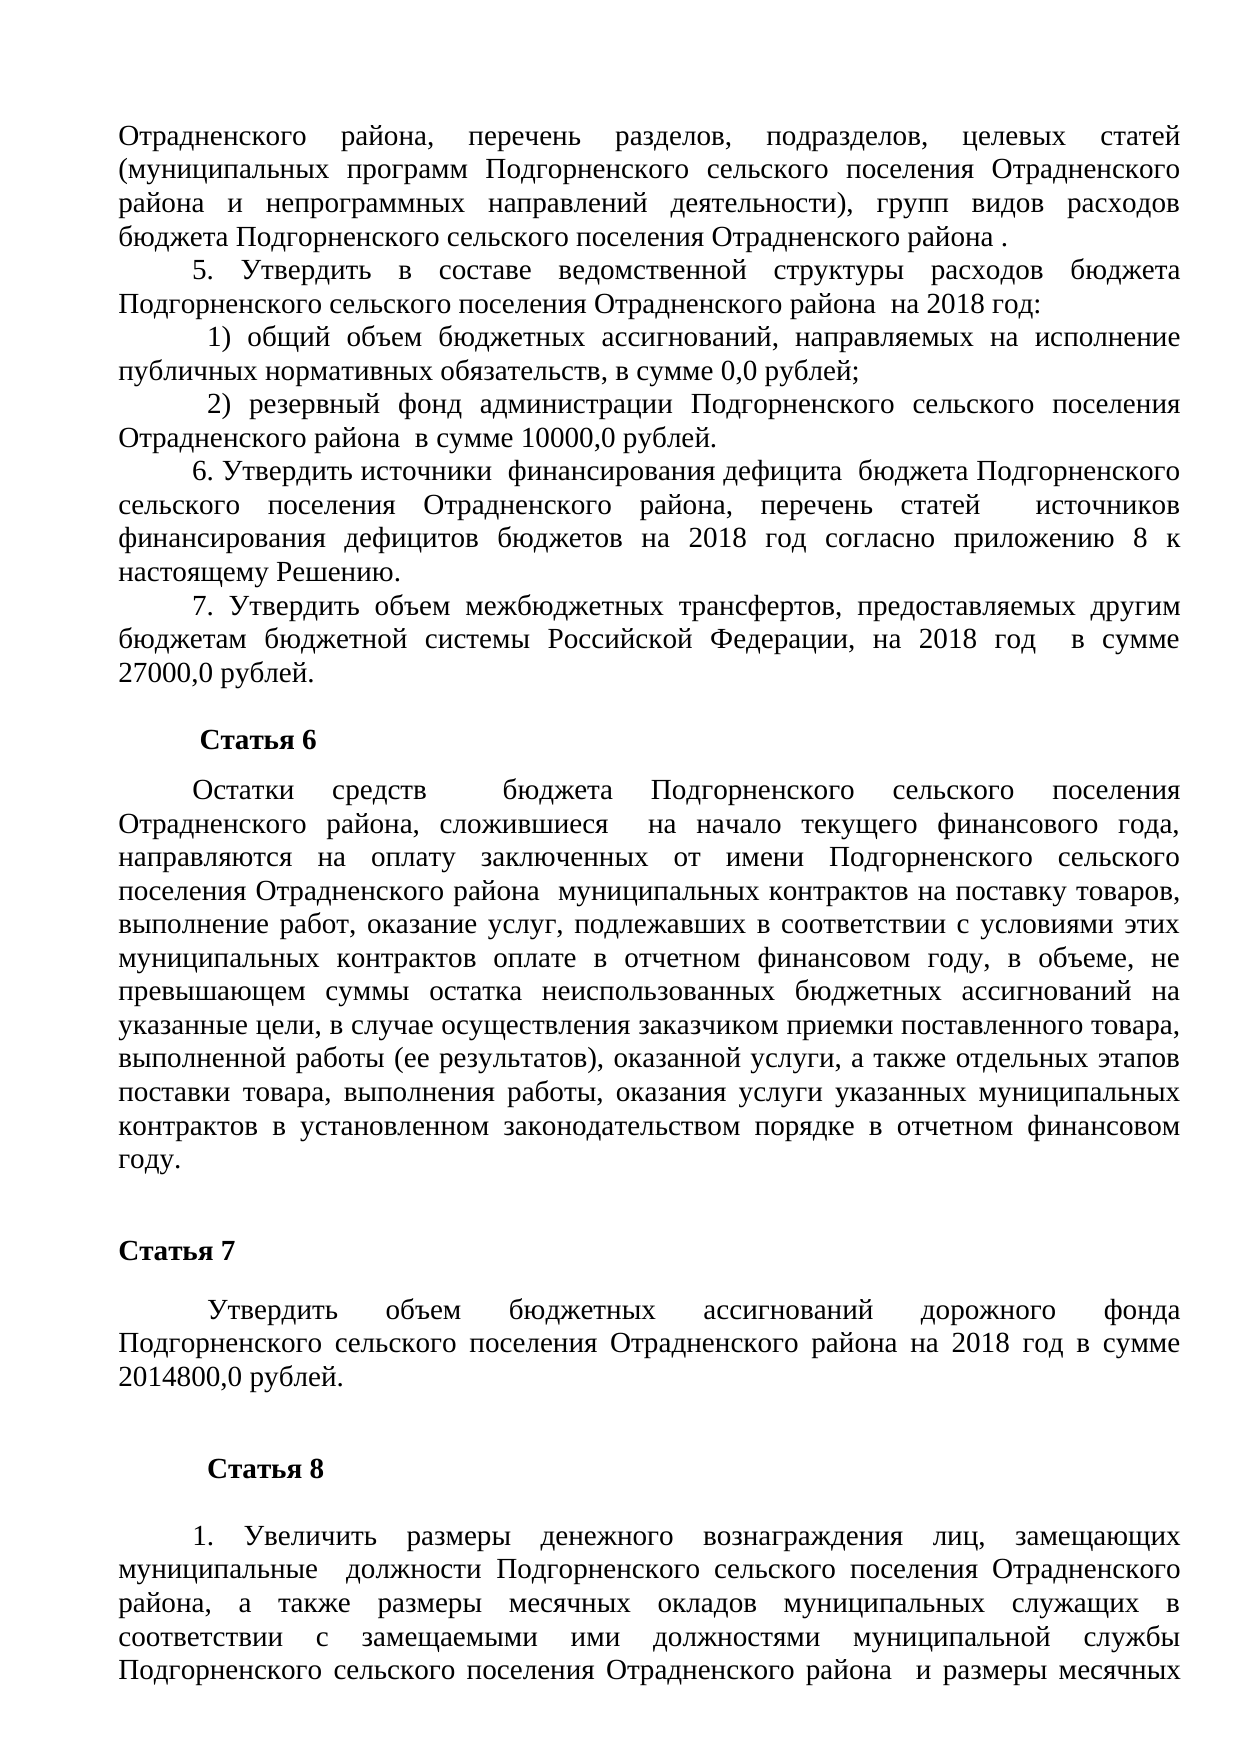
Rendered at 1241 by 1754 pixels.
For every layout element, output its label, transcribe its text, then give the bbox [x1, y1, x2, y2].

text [118, 1518, 1181, 1686]
text Статья 6 [118, 722, 1181, 755]
text 2) резервный фонд администрации Подгорненского сельского поселения Отрадненского района в сумме 10000,0 рублей. [118, 386, 1181, 453]
text 1) общий объем бюджетных ассигнований, направляемых на исполнение публичных нормативных обязательств, в сумме 0,0 рублей; [118, 319, 1181, 386]
text 7. Утвердить объем межбюджетных трансфертов, предоставляемых другим бюджетам бюджетной системы Российской Федерации, на 2018 год в сумме 27000,0 рублей. [118, 588, 1181, 688]
text Статья 7 [118, 1233, 1181, 1267]
text 6. Утвердить источники финансирования дефицита бюджета Подгорненского сельского поселения Отрадненского района, перечень статей источников финансирования дефицитов бюджетов на 2018 год согласно приложению 8 к настоящему Решению. [118, 453, 1181, 588]
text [118, 118, 1181, 252]
text 5. Утвердить в составе ведомственной структуры расходов бюджета Подгорненского сельского поселения Отрадненского района на 2018 год: [118, 252, 1181, 319]
text Статья 8 [118, 1451, 1181, 1484]
text Остатки средств бюджета Подгорненского сельского поселения Отрадненского района, сложившиеся на начало текущего финансового года, направляются на оплату заключенных от имени Подгорненского сельского поселения Отрадненского района муниципальных контрактов на поставку товаров, выполнение работ, оказание услуг, подлежавших в соответствии с условиями этих муниципальных контрактов оплате в отчетном финансовом году, в объеме, не превышающем суммы остатка неиспользованных бюджетных ассигнований на указанные цели, в случае осуществления заказчиком приемки поставленного товара, выполненной работы (ее результатов), оказанной услуги, а также отдельных этапов поставки товара, выполнения работы, оказания услуги указанных муниципальных контрактов в установленном законодательством порядке в отчетном финансовом году. [118, 772, 1181, 1175]
text Утвердить объем бюджетных ассигнований дорожного фонда Подгорненского сельского поселения Отрадненского района на 2018 год в сумме 2014800,0 рублей. [118, 1292, 1181, 1392]
